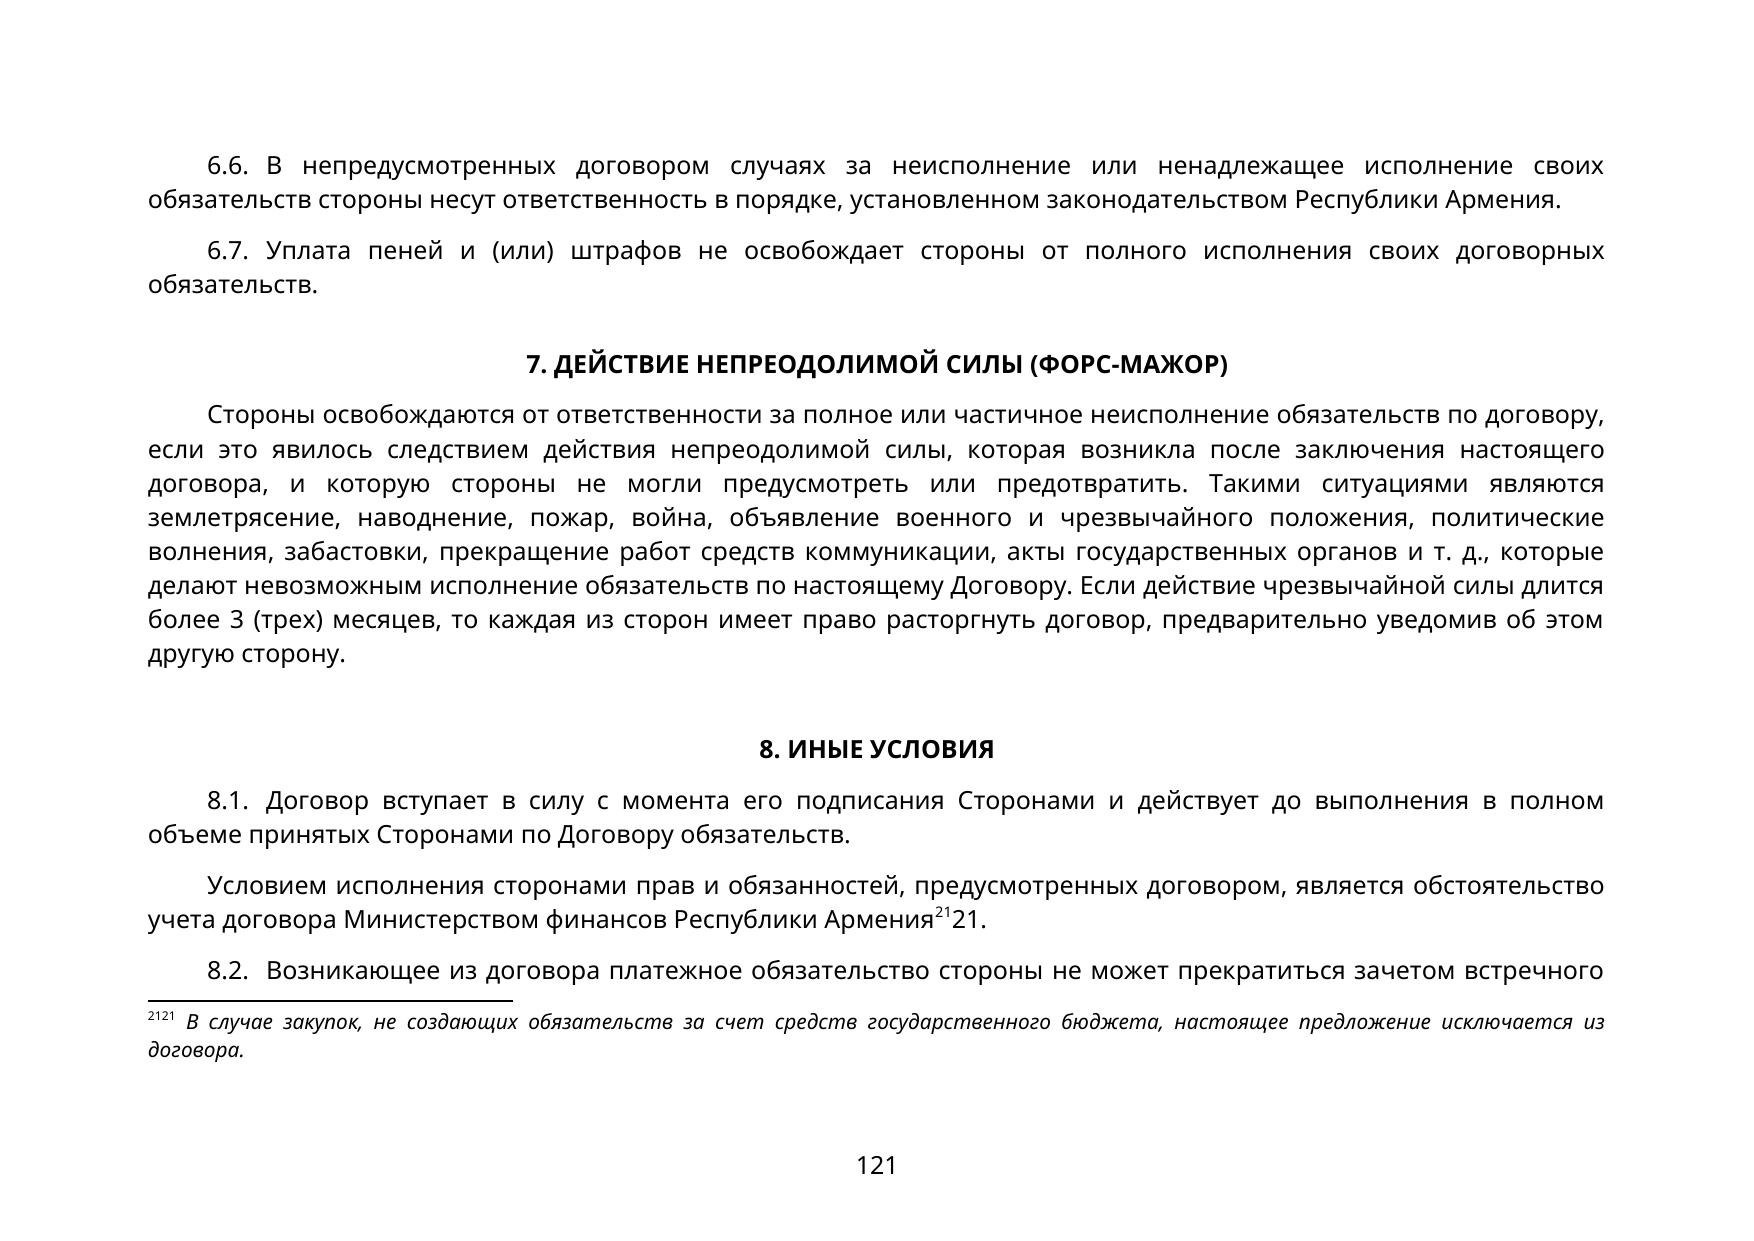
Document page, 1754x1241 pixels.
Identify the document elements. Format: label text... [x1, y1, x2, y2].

text 8.1. Договор вступает в силу с момента его подписания Сторонами и действует до выполнения в полном объеме принятых Сторонами по Договору обязательств. [148, 783, 1606, 851]
text 6.6. В непредусмотренных договором случаях за неисполнение или ненадлежащее исполнение своих обязательств стороны несут ответственность в порядке, установленном законодательством Республики Армения. [148, 148, 1606, 216]
text Стороны освобождаются от ответственности за полное или частичное неисполнение обязательств по договору, если это явилось следствием действия непреодолимой силы, которая возникла после заключения настоящего договора, и которую стороны не могли предусмотреть или предотвратить. Такими ситуациями являются землетрясение, наводнение, пожар, война, объявление военного и чрезвычайного положения, политические волнения, забастовки, прекращение работ средств коммуникации, акты государственных органов и т. д., которые делают невозможным исполнение обязательств по настоящему Договору. Если действие чрезвычайной силы длится более 3 (трех) месяцев, то каждая из сторон имеет право расторгнуть договор, предварительно уведомив об этом другую сторону. [148, 397, 1606, 670]
text Условием исполнения сторонами прав и обязанностей, предусмотренных договором, является обстоятельство учета договора Министерством финансов Республики Армения21. [148, 868, 1606, 936]
text 8. ИНЫЕ УСЛОВИЯ [148, 732, 1606, 766]
text 7. ДЕЙСТВИЕ НЕПРЕОДОЛИМОЙ СИЛЫ (ФОРС-МАЖОР) [148, 346, 1606, 381]
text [148, 952, 1606, 987]
text 6.7. Уплата пеней и (или) штрафов не освобождает стороны от полного исполнения своих договорных обязательств. [148, 232, 1606, 301]
